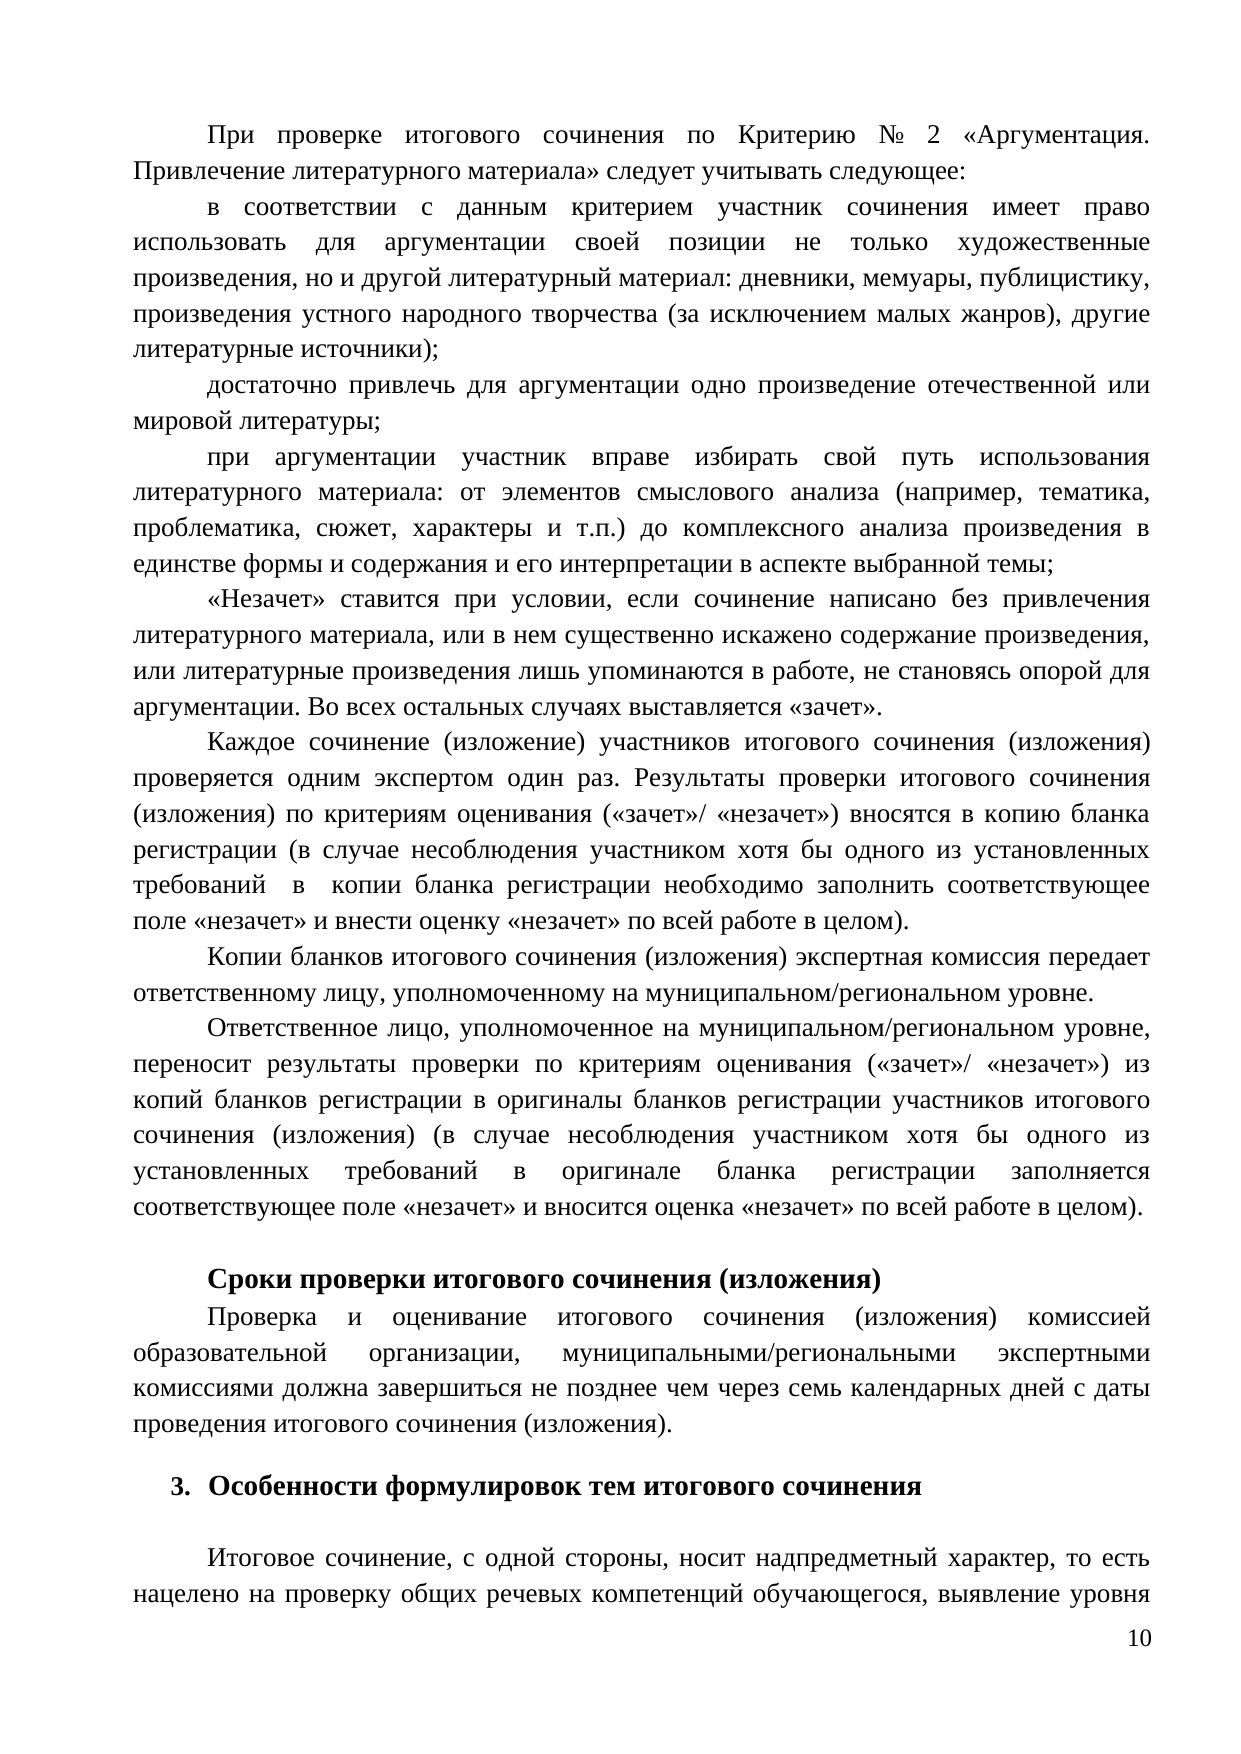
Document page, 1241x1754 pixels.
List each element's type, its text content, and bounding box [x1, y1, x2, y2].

text Каждое сочинение (изложение) участников итогового сочинения (изложения) проверяется одним экспертом один раз. Результаты проверки итогового сочинения (изложения) по критериям оценивания («зачет»/ «незачет») вносятся в копию бланка регистрации (в случае несоблюдения участником хотя бы одного из установленных требований в копии бланка регистрации необходимо заполнить соответствующее поле «незачет» и внести оценку «незачет» по всей работе в целом). [133, 726, 1152, 935]
text «Незачет» ставится при условии, если сочинение написано без привлечения литературного материала, или в нем существенно искажено содержание произведения, или литературные произведения лишь упоминаются в работе, не становясь опорой для аргументации. Во всех остальных случаях выставляется «зачет». [133, 583, 1152, 721]
text Проверка и оценивание итогового сочинения (изложения) комиссией образовательной организации, муниципальными/региональными экспертными комиссиями должна завершиться не позднее чем через семь календарных дней с даты проведения итогового сочинения (изложения). [133, 1300, 1152, 1438]
text при аргументации участник вправе избирать свой путь использования литературного материала: от элементов смыслового анализа (например, тематика, проблематика, сюжет, характеры и т.п.) до комплексного анализа произведения в единстве формы и содержания и его интерпретации в аспекте выбранной темы; [133, 440, 1152, 578]
text в соответствии с данным критерием участник сочинения имеет право использовать для аргументации своей позиции не только художественные произведения, но и другой литературный материал: дневники, мемуары, публицистику, произведения устного народного творчества (за исключением малых жанров), другие литературные источники); [133, 189, 1152, 364]
text Сроки проверки итогового сочинения (изложения) [133, 1261, 1152, 1295]
text При проверке итогового сочинения по Критерию № 2 «Аргументация. Привлечение литературного материала» следует учитывать следующее: [133, 118, 1152, 185]
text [133, 1541, 1152, 1608]
subtitle Особенности формулировок тем итогового сочинения [170, 1468, 1152, 1501]
text Ответственное лицо, уполномоченное на муниципальном/региональном уровне, переносит результаты проверки по критериям оценивания («зачет»/ «незачет») из копий бланков регистрации в оригиналы бланков регистрации участников итогового сочинения (изложения) (в случае несоблюдения участником хотя бы одного из установленных требований в оригинале бланка регистрации заполняется соответствующее поле «незачет» и вносится оценка «незачет» по всей работе в целом). [133, 1011, 1152, 1221]
text достаточно привлечь для аргументации одно произведение отечественной или мировой литературы; [133, 368, 1152, 435]
text Копии бланков итогового сочинения (изложения) экспертная комиссия передает ответственному лицу, уполномоченному на муниципальном/региональном уровне. [133, 940, 1152, 1007]
